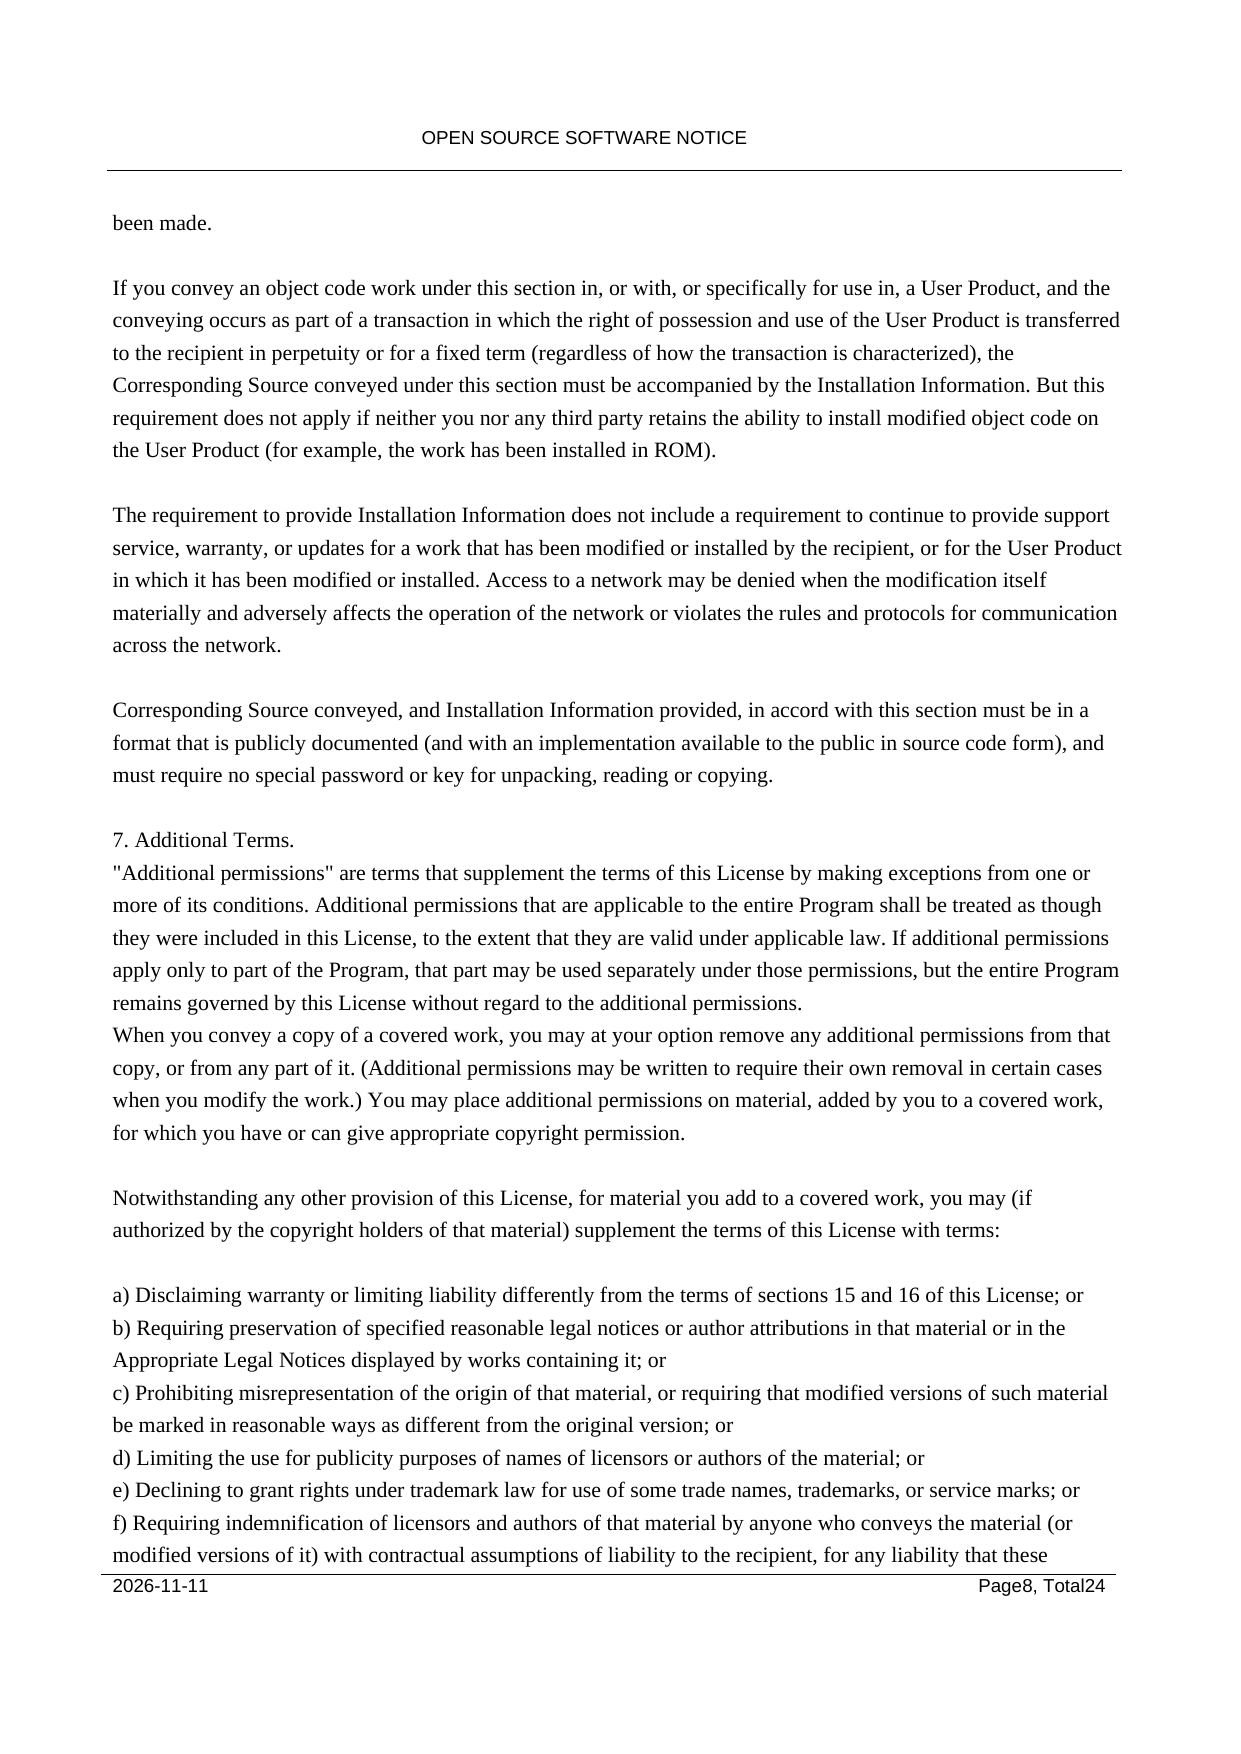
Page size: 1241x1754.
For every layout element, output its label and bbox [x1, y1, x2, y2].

text [112, 206, 1128, 1571]
